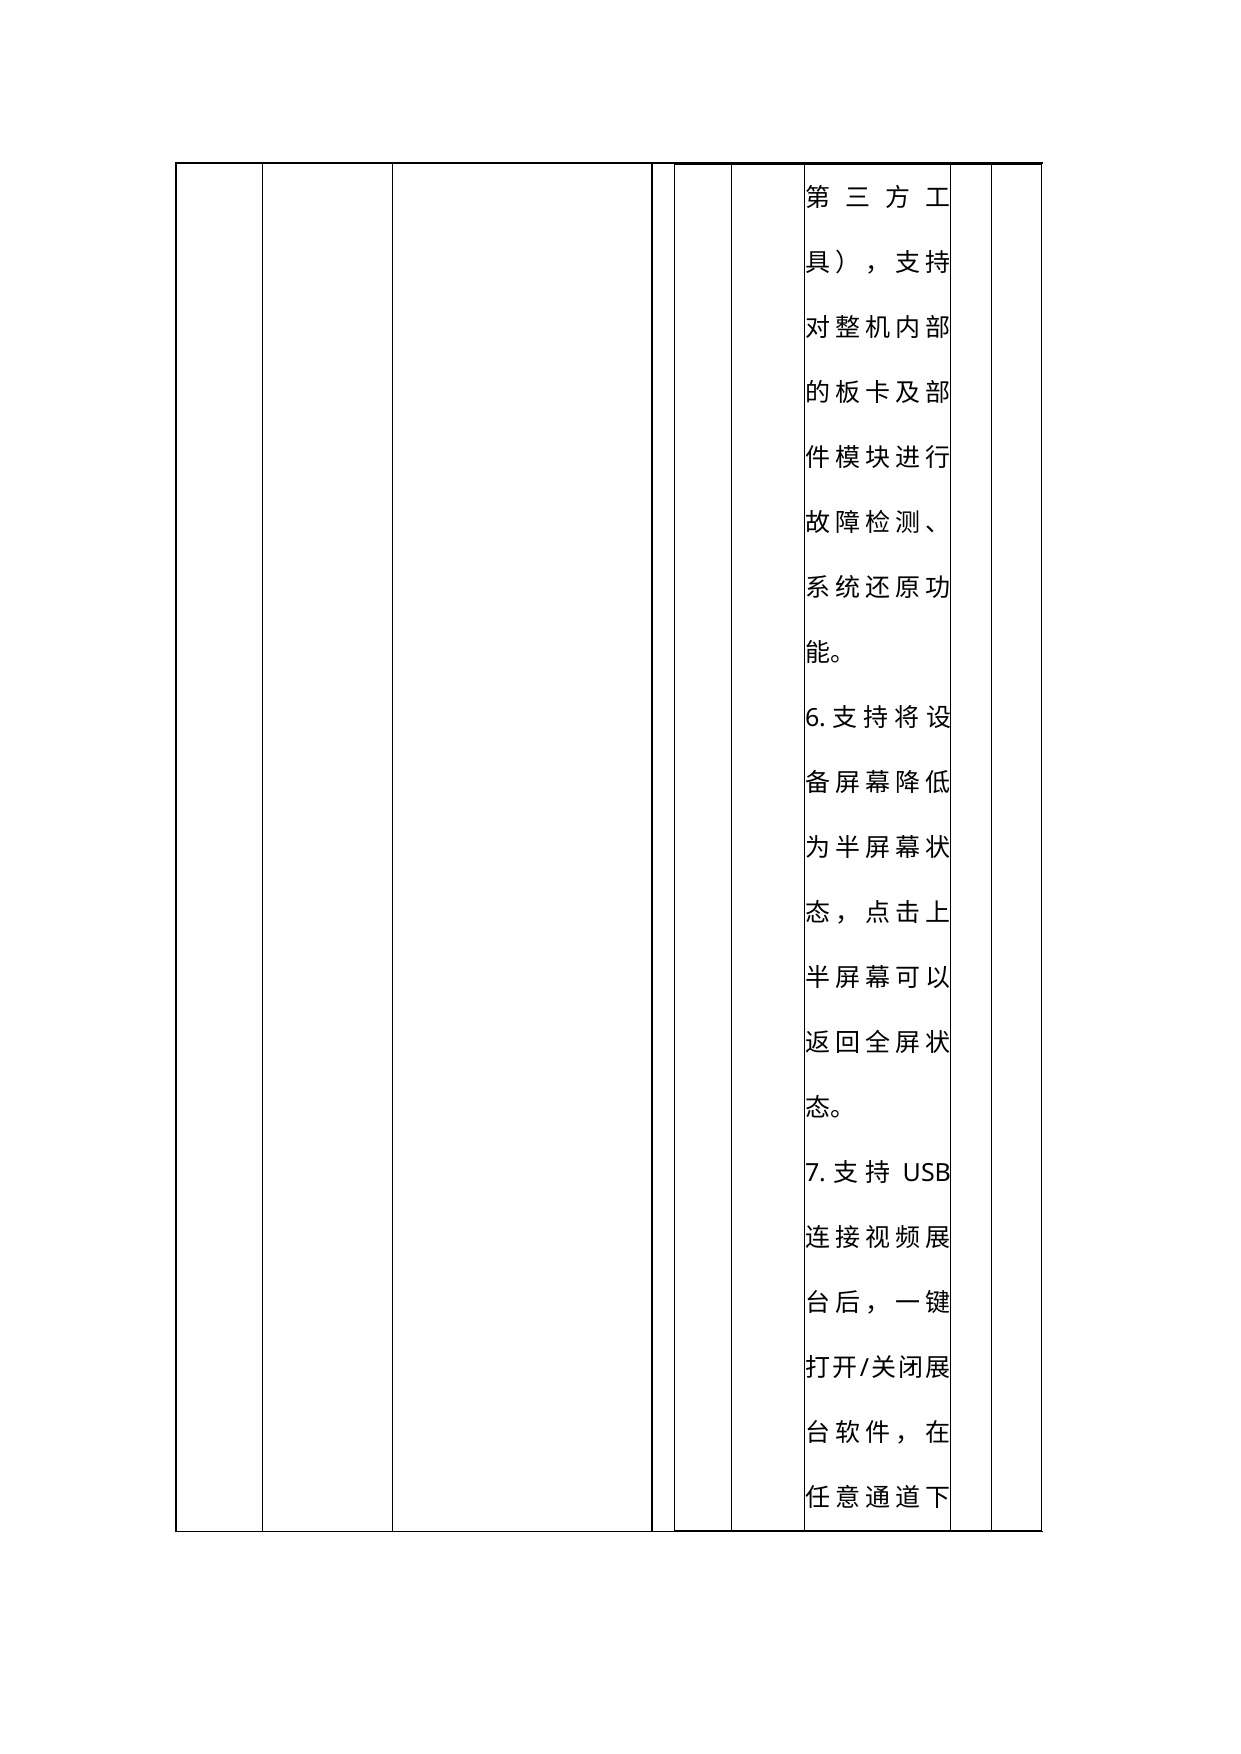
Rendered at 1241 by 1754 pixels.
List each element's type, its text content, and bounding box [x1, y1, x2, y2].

table_cell [653, 164, 674, 1531]
table_cell [675, 165, 731, 1530]
table_cell [732, 165, 804, 1530]
table_cell [805, 165, 950, 1530]
table_cell 1 [177, 164, 262, 1531]
table_cell [393, 164, 651, 1531]
table_cell [263, 164, 392, 1531]
table_cell [951, 165, 991, 1530]
table_cell [992, 165, 1041, 1530]
